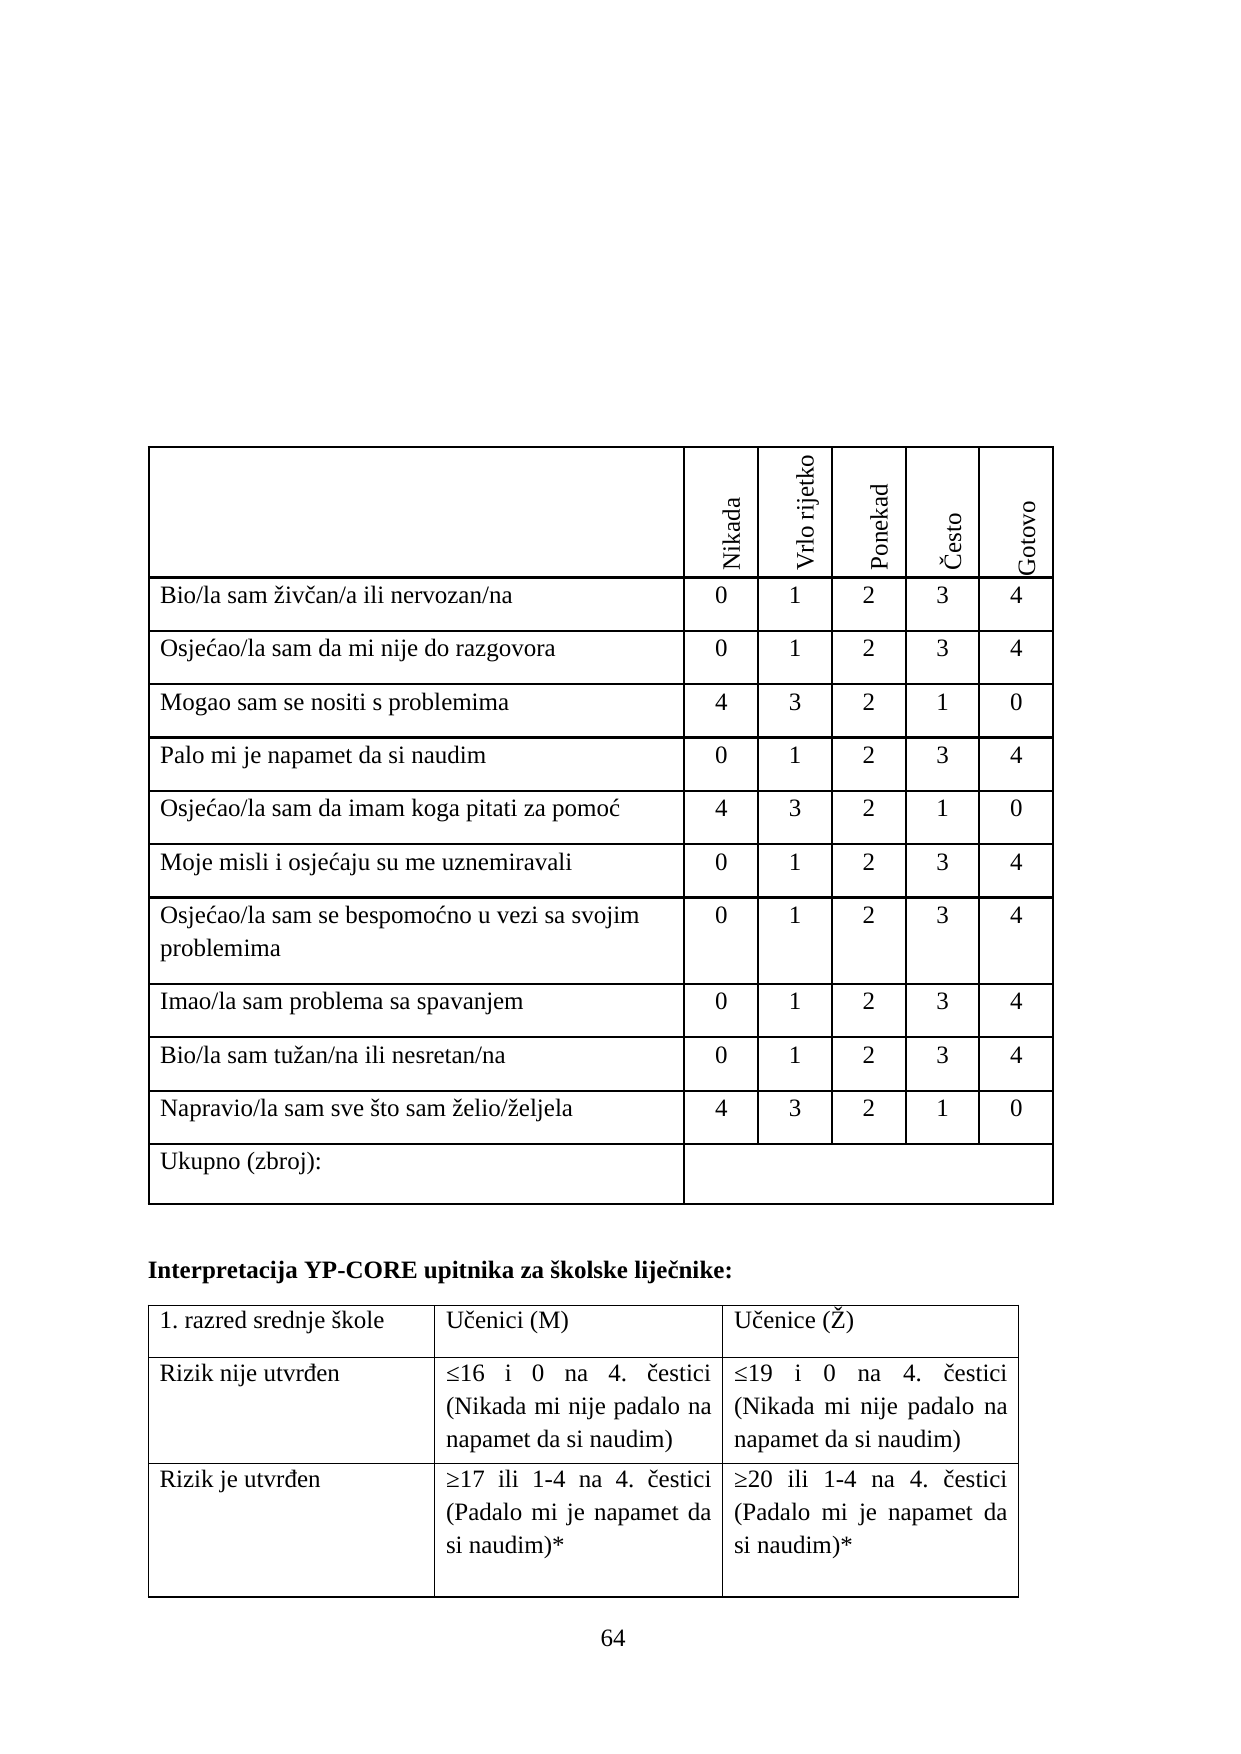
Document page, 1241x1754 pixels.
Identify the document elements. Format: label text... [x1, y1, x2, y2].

table_cell 1 [759, 985, 831, 1036]
table_cell Imao/la sam problema sa spavanjem [150, 985, 683, 1036]
table_cell 0 [685, 579, 757, 630]
table_header Vrlo rijetko [759, 448, 831, 576]
table_cell Osjećao/la sam da mi nije do razgovora [150, 632, 683, 683]
table_cell Napravio/la sam sve što sam želio/željela [150, 1092, 683, 1143]
table_cell 4 [980, 1038, 1052, 1089]
table_cell Bio/la sam tužan/na ili nesretan/na [150, 1038, 683, 1089]
table_cell 0 [685, 632, 757, 683]
table_cell 4 [980, 985, 1052, 1036]
table_cell 1 [907, 685, 978, 736]
table_cell 0 [685, 899, 757, 983]
table_cell 2 [833, 739, 905, 790]
table_cell ≥20 ili 1-4 na 4. čestici (Padalo mi je napamet da si naudim)* [723, 1464, 1018, 1596]
table_cell 1 [759, 579, 831, 630]
table_cell 4 [980, 739, 1052, 790]
table_cell 2 [833, 1038, 905, 1089]
table_cell 1 [759, 845, 831, 896]
table_cell 2 [833, 985, 905, 1036]
table_cell 0 [685, 739, 757, 790]
table_cell 4 [980, 899, 1052, 983]
table_cell 4 [685, 792, 757, 843]
table_cell 2 [833, 685, 905, 736]
table_cell 0 [980, 1092, 1052, 1143]
table_cell 3 [907, 739, 978, 790]
table_cell 4 [980, 579, 1052, 630]
table_cell Osjećao/la sam da imam koga pitati za pomoć [150, 792, 683, 843]
table_cell 2 [833, 792, 905, 843]
table_cell 0 [685, 845, 757, 896]
table_header Učenice (Ž) [723, 1306, 1018, 1357]
table_cell ≥17 ili 1-4 na 4. čestici (Padalo mi je napamet da si naudim)* [435, 1464, 722, 1596]
table_cell 3 [907, 579, 978, 630]
table_cell 0 [685, 985, 757, 1036]
table_header Gotovo uvijek [980, 448, 1052, 576]
table_cell 2 [833, 845, 905, 896]
table_cell 3 [759, 792, 831, 843]
table_cell 2 [833, 579, 905, 630]
table_cell 2 [833, 632, 905, 683]
table_cell Mogao sam se nositi s problemima [150, 685, 683, 736]
table_cell 3 [759, 685, 831, 736]
table_header Učenici (M) [435, 1306, 722, 1357]
table_cell Ukupno (zbroj): [150, 1145, 683, 1203]
table_cell 0 [980, 685, 1052, 736]
table_header [150, 448, 683, 576]
table_header Nikada [685, 448, 757, 576]
table_cell [685, 1145, 1052, 1203]
table_cell Rizik je utvrđen [149, 1464, 434, 1596]
table_cell 4 [980, 632, 1052, 683]
table_cell ≤16 i 0 na 4. čestici (Nikada mi nije padalo na napamet da si naudim) [435, 1358, 722, 1463]
table_cell 1 [759, 899, 831, 983]
table_header 1. razred srednje škole [149, 1306, 434, 1357]
table_cell 1 [907, 792, 978, 843]
table_cell 2 [833, 1092, 905, 1143]
table_cell 4 [685, 685, 757, 736]
table_cell Palo mi je napamet da si naudim [150, 739, 683, 790]
table_cell 3 [907, 845, 978, 896]
table_cell 3 [907, 985, 978, 1036]
table_cell 3 [759, 1092, 831, 1143]
table_cell 1 [759, 739, 831, 790]
table_cell ≤19 i 0 na 4. čestici (Nikada mi nije padalo na napamet da si naudim) [723, 1358, 1018, 1463]
table_header Ponekad [833, 448, 905, 576]
table_cell Osjećao/la sam se bespomoćno u vezi sa svojim problemima [150, 899, 683, 983]
table_cell 2 [833, 899, 905, 983]
table_header Često [907, 448, 978, 576]
table_cell Bio/la sam živčan/a ili nervozan/na [150, 579, 683, 630]
table_cell 0 [980, 792, 1052, 843]
table_cell Moje misli i osjećaju su me uznemiravali [150, 845, 683, 896]
table_cell 4 [980, 845, 1052, 896]
table_cell 0 [685, 1038, 757, 1089]
table_cell 4 [685, 1092, 757, 1143]
table_cell 3 [907, 899, 978, 983]
table_cell 3 [907, 632, 978, 683]
table_cell Rizik nije utvrđen [149, 1358, 434, 1463]
table_cell 1 [759, 632, 831, 683]
table_cell 1 [759, 1038, 831, 1089]
table_cell 1 [907, 1092, 978, 1143]
text Interpretacija YP-CORE upitnika za školske liječnike: [148, 1255, 1078, 1284]
table_cell 3 [907, 1038, 978, 1089]
